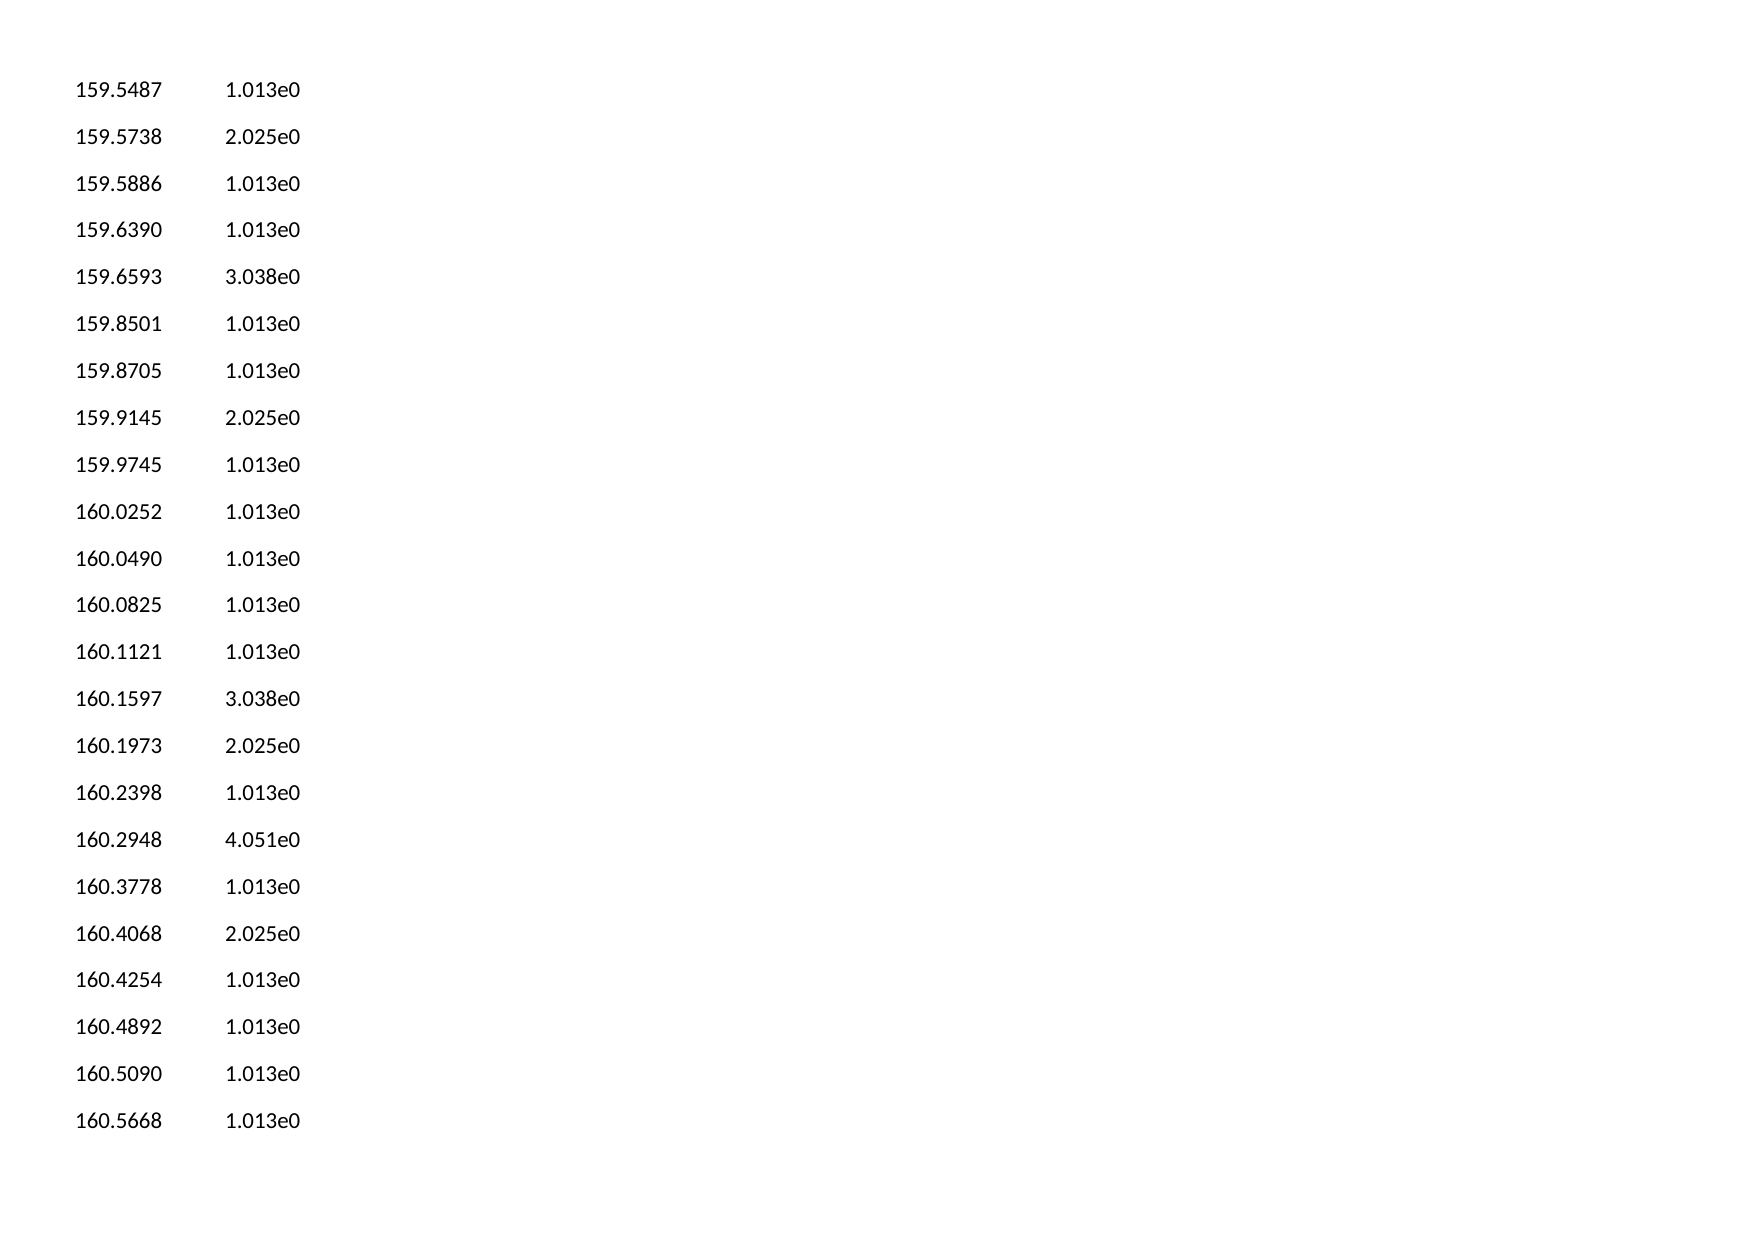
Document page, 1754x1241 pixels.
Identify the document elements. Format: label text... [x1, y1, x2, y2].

text 159.6593 3.038e0 [75, 262, 1679, 291]
text 159.8705 1.013e0 [75, 356, 1679, 384]
text 160.4892 1.013e0 [75, 1012, 1679, 1041]
text 160.5090 1.013e0 [75, 1059, 1679, 1087]
text 160.4254 1.013e0 [75, 966, 1679, 994]
text 160.2948 4.051e0 [75, 825, 1679, 853]
text 159.5886 1.013e0 [75, 169, 1679, 197]
text 160.5668 1.013e0 [75, 1106, 1679, 1134]
text 160.4068 2.025e0 [75, 919, 1679, 947]
text 159.9745 1.013e0 [75, 450, 1679, 478]
text 159.9145 2.025e0 [75, 403, 1679, 431]
text 160.1597 3.038e0 [75, 684, 1679, 712]
text 160.3778 1.013e0 [75, 872, 1679, 900]
text 159.5738 2.025e0 [75, 122, 1679, 150]
text 160.0490 1.013e0 [75, 544, 1679, 572]
text 160.1121 1.013e0 [75, 637, 1679, 666]
text 159.5487 1.013e0 [75, 75, 1679, 103]
text 159.6390 1.013e0 [75, 216, 1679, 244]
text 160.1973 2.025e0 [75, 731, 1679, 759]
text 160.0825 1.013e0 [75, 591, 1679, 619]
text 160.2398 1.013e0 [75, 778, 1679, 806]
text 160.0252 1.013e0 [75, 497, 1679, 525]
text 159.8501 1.013e0 [75, 309, 1679, 337]
